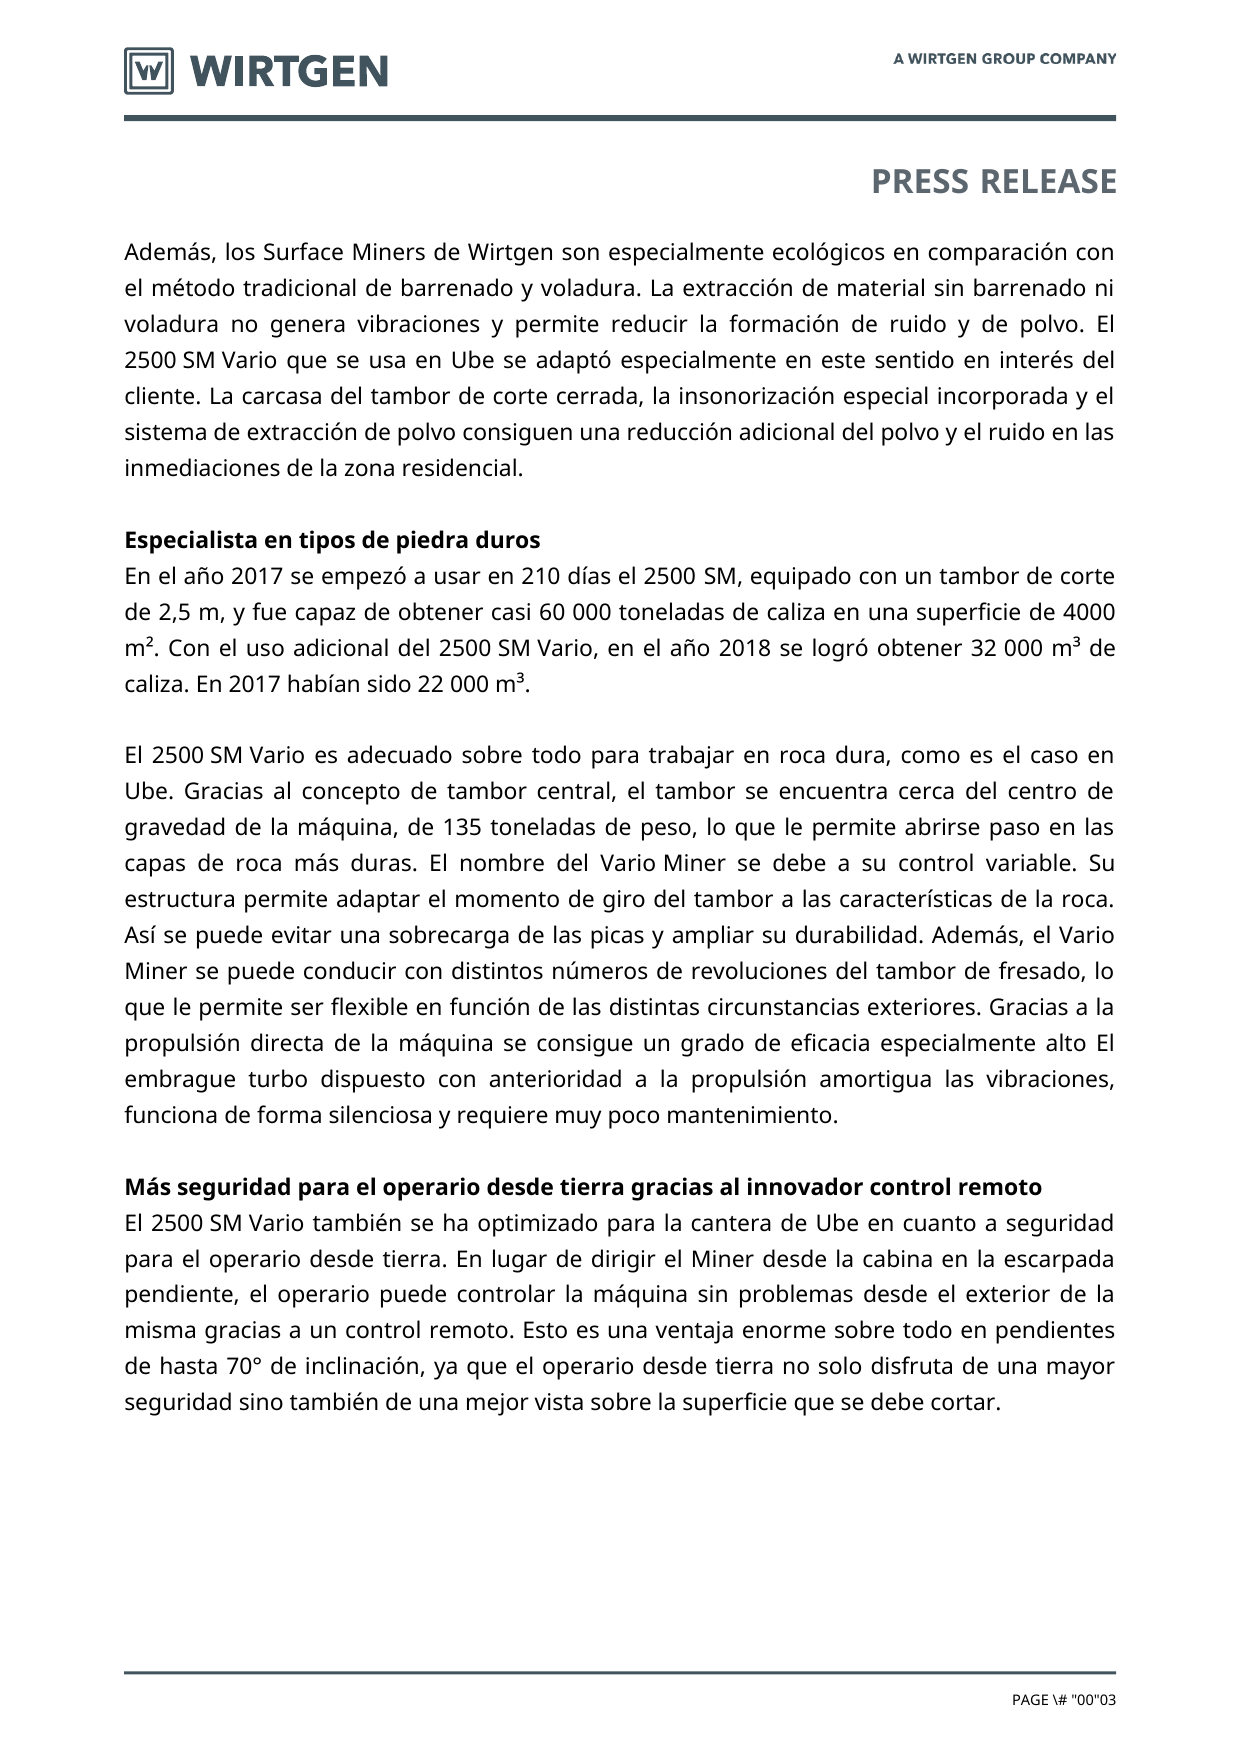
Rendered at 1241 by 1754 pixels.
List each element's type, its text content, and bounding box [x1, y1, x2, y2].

text Más seguridad para el operario desde tierra gracias al innovador control remoto [124, 1171, 1116, 1202]
picture [893, 53, 1117, 64]
text Especialista en tipos de piedra duros [124, 524, 1116, 555]
text Además, los Surface Miners de Wirtgen son especialmente ecológicos en comparación con el método tradicional de barrenado y voladura. La extracción de material sin barrenado ni voladura no genera vibraciones y permite reducir la formación de ruido y de polvo. El 2500 SM Vario que se usa en Ube se adaptó especialmente en este sentido en interés del cliente. La carcasa del tambor de corte cerrada, la insonorización especial incorporada y el sistema de extracción de polvo consiguen una reducción adicional del polvo y el ruido en las inmediaciones de la zona residencial. [124, 236, 1116, 483]
text En el año 2017 se empezó a usar en 210 días el 2500 SM, equipado con un tambor de corte de 2,5 m, y fue capaz de obtener casi 60 000 toneladas de caliza en una superficie de 4000 m². Con el uso adicional del 2500 SM Vario, en el año 2018 se logró obtener 32 000 m³ de caliza. En 2017 habían sido 22 000 m³. [124, 560, 1116, 699]
text El 2500 SM Vario también se ha optimizado para la cantera de Ube en cuanto a seguridad para el operario desde tierra. En lugar de dirigir el Miner desde la cabina en la escarpada pendiente, el operario puede controlar la máquina sin problemas desde el exterior de la misma gracias a un control remoto. Esto es una ventaja enorme sobre todo en pendientes de hasta 70° de inclinación, ya que el operario desde tierra no solo disfruta de una mayor seguridad sino también de una mejor vista sobre la superficie que se debe cortar. [124, 1207, 1116, 1417]
text El 2500 SM Vario es adecuado sobre todo para trabajar en roca dura, como es el caso en Ube. Gracias al concepto de tambor central, el tambor se encuentra cerca del centro de gravedad de la máquina, de 135 toneladas de peso, lo que le permite abrirse paso en las capas de roca más duras. El nombre del Vario Miner se debe a su control variable. Su estructura permite adaptar el momento de giro del tambor a las características de la roca. Así se puede evitar una sobrecarga de las picas y ampliar su durabilidad. Además, el Vario Miner se puede conducir con distintos números de revoluciones del tambor de fresado, lo que le permite ser flexible en función de las distintas circunstancias exteriores. Gracias a la propulsión directa de la máquina se consigue un grado de eficacia especialmente alto El embrague turbo dispuesto con anterioridad a la propulsión amortigua las vibraciones, funciona de forma silenciosa y requiere muy poco mantenimiento. [124, 739, 1116, 1130]
